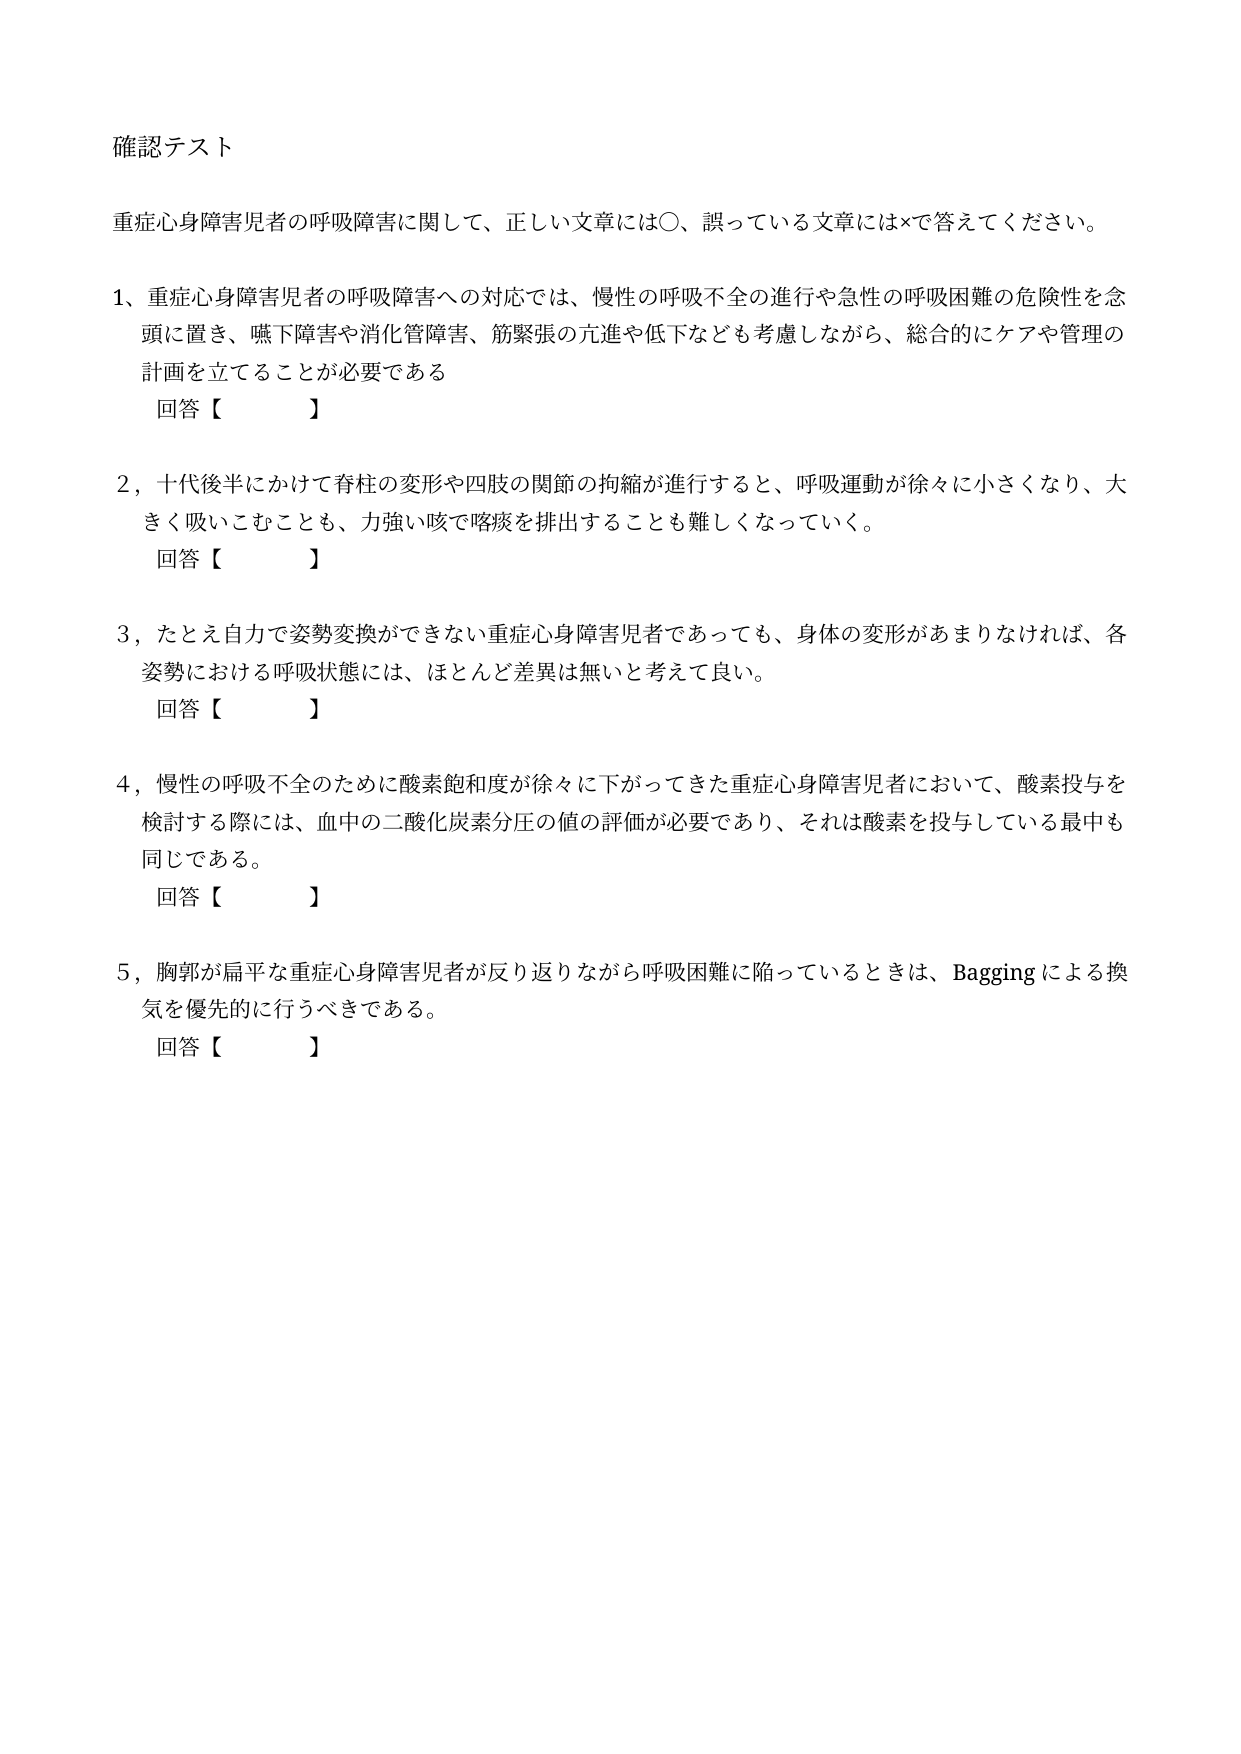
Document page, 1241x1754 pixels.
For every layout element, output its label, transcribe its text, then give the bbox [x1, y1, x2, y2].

text ２，十代後半にかけて脊柱の変形や四肢の関節の拘縮が進行すると、呼吸運動が徐々に小さくなり、大きく吸いこむことも、力強い咳で喀痰を排出することも難しくなっていく。 [112, 464, 1128, 539]
text ４，慢性の呼吸不全のために酸素飽和度が徐々に下がってきた重症心身障害児者において、酸素投与を検討する際には、血中の二酸化炭素分圧の値の評価が必要であり、それは酸素を投与している最中も同じである。 [112, 764, 1128, 877]
text 回答【 】 [112, 1027, 1128, 1064]
text 回答【 】 [112, 539, 1128, 577]
text ３，たとえ自力で姿勢変換ができない重症心身障害児者であっても、身体の変形があまりなければ、各姿勢における呼吸状態には、ほとんど差異は無いと考えて良い。 [112, 614, 1128, 689]
text 回答【 】 [112, 877, 1128, 914]
text 重症心身障害児者の呼吸障害に関して、正しい文章には○、誤っている文章には×で答えてください。 [112, 202, 1128, 239]
text 回答【 】 [112, 389, 1128, 427]
text 1、重症心身障害児者の呼吸障害への対応では、慢性の呼吸不全の進行や急性の呼吸困難の危険性を念頭に置き、嚥下障害や消化管障害、筋緊張の亢進や低下なども考慮しながら、総合的にケアや管理の計画を立てることが必要である [112, 277, 1128, 389]
text ５，胸郭が扁平な重症心身障害児者が反り返りながら呼吸困難に陥っているときは、Baggingによる換気を優先的に行うべきである。 [112, 952, 1128, 1027]
text 確認テスト [112, 127, 1128, 164]
text 回答【 】 [112, 689, 1128, 727]
